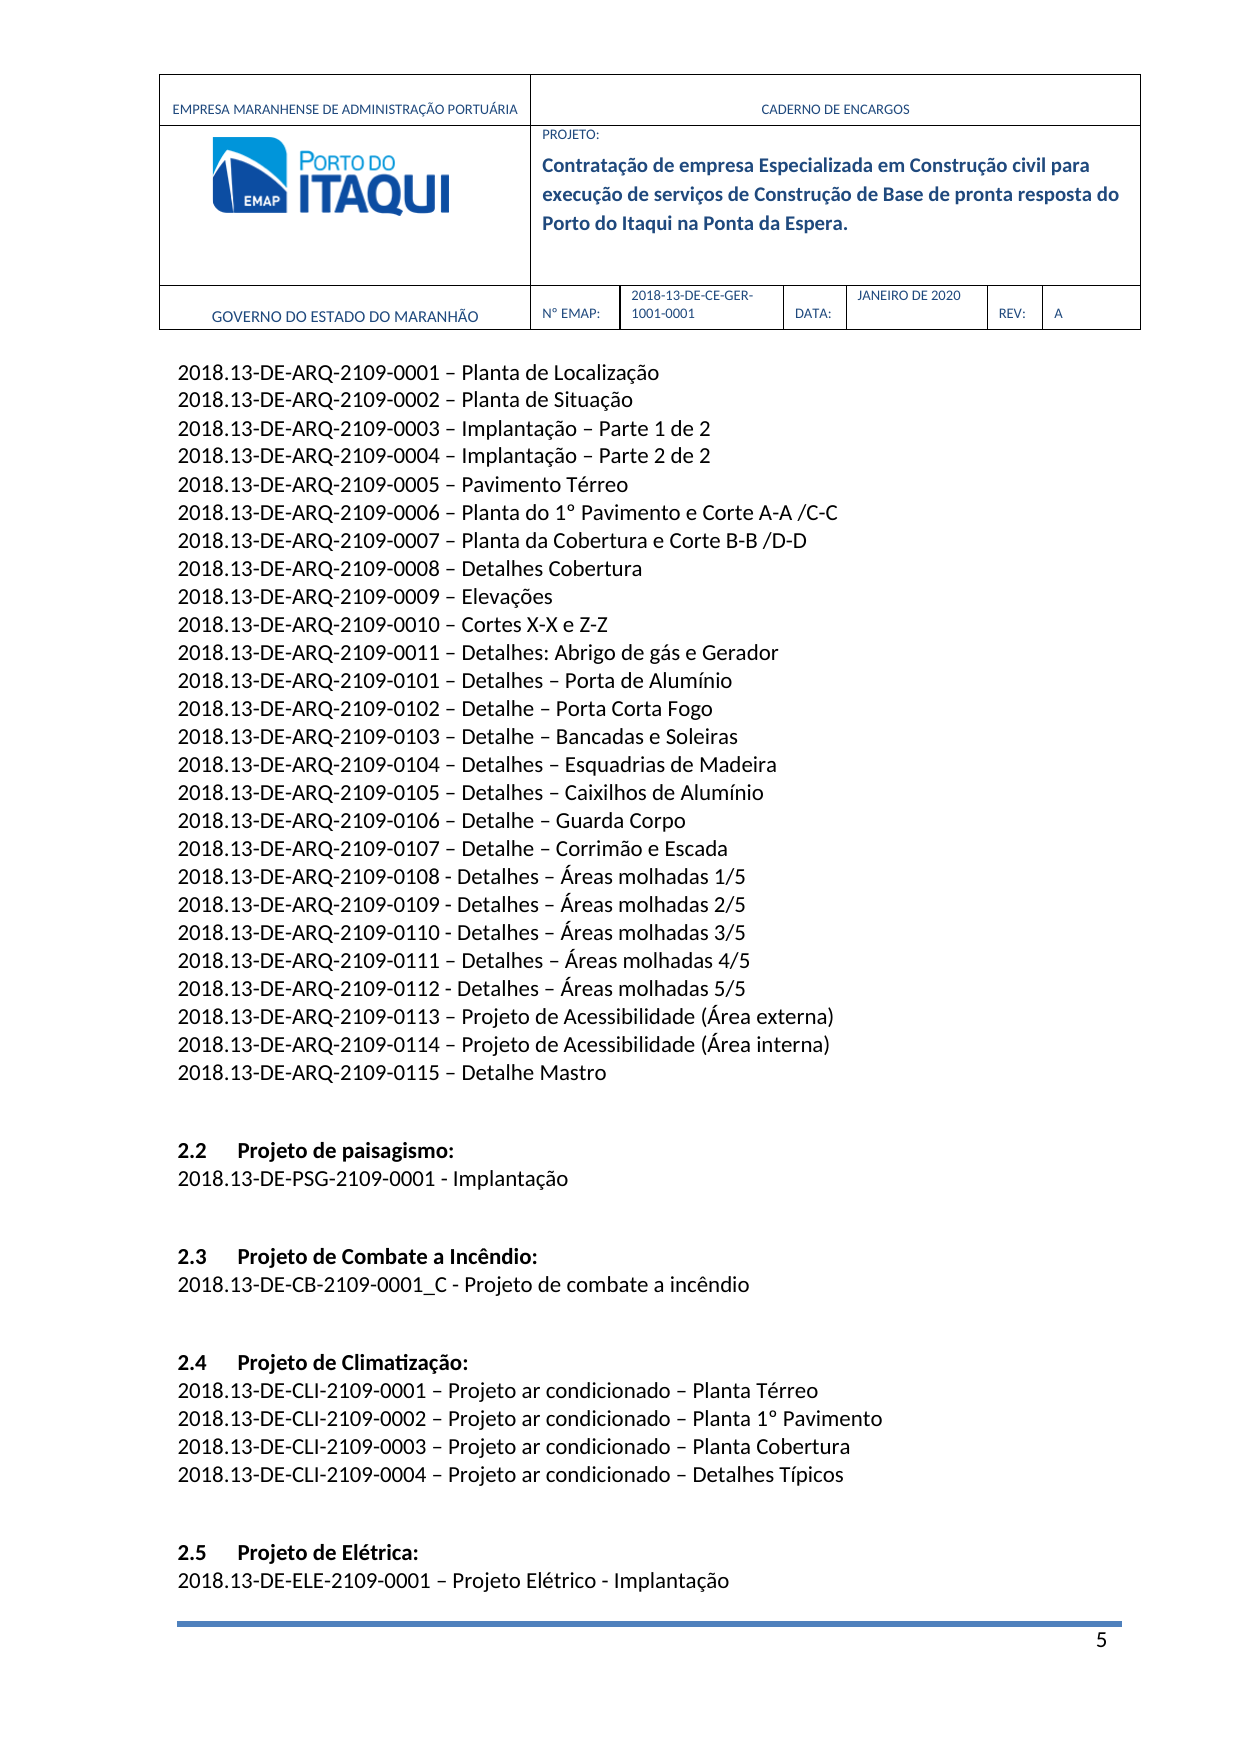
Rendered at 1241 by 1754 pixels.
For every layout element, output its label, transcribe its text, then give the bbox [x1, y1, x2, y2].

text 2018.13-DE-ARQ-2109-0003 – Implantação – Parte 1 de 2 [177, 414, 1122, 442]
text 2018.13-DE-ARQ-2109-0005 – Pavimento Térreo [177, 470, 1122, 498]
text 2018.13-DE-ARQ-2109-0112 - Detalhes – Áreas molhadas 5/5 [177, 974, 1122, 1002]
text 2018.13-DE-ARQ-2109-0010 – Cortes X-X e Z-Z [177, 610, 1122, 638]
text 2018.13-DE-CB-2109-0001_C - Projeto de combate a incêndio [177, 1270, 1122, 1298]
text 2018.13-DE-ARQ-2109-0114 – Projeto de Acessibilidade (Área interna) [177, 1030, 1122, 1058]
text 2018.13-DE-ARQ-2109-0111 – Detalhes – Áreas molhadas 4/5 [177, 946, 1122, 974]
text 2018.13-DE-CLI-2109-0001 – Projeto ar condicionado – Planta Térreo [177, 1376, 1122, 1404]
text 2018.13-DE-ARQ-2109-0011 – Detalhes: Abrigo de gás e Gerador [177, 638, 1122, 666]
text 2018.13-DE-ARQ-2109-0106 – Detalhe – Guarda Corpo [177, 806, 1122, 834]
text 2018.13-DE-ARQ-2109-0115 – Detalhe Mastro [177, 1058, 1122, 1086]
text 2018.13-DE-PSG-2109-0001 - Implantação [177, 1164, 1122, 1192]
text 2018.13-DE-ARQ-2109-0004 – Implantação – Parte 2 de 2 [177, 442, 1122, 470]
text 2018.13-DE-CLI-2109-0002 – Projeto ar condicionado – Planta 1º Pavimento [177, 1404, 1122, 1432]
text 2018.13-DE-CLI-2109-0004 – Projeto ar condicionado – Detalhes Típicos [177, 1460, 1122, 1488]
text 2018.13-DE-ELE-2109-0001 – Projeto Elétrico - Implantação [177, 1566, 1122, 1594]
subtitle Projeto de Elétrica: [177, 1538, 1122, 1566]
text 2018.13-DE-ARQ-2109-0009 – Elevações [177, 582, 1122, 610]
text 2018.13-DE-ARQ-2109-0105 – Detalhes – Caixilhos de Alumínio [177, 778, 1122, 806]
text 2018.13-DE-ARQ-2109-0110 - Detalhes – Áreas molhadas 3/5 [177, 918, 1122, 946]
text 2018.13-DE-CLI-2109-0003 – Projeto ar condicionado – Planta Cobertura [177, 1432, 1122, 1460]
text 2018.13-DE-ARQ-2109-0001 – Planta de Localização [177, 358, 1122, 386]
text 2018.13-DE-ARQ-2109-0104 – Detalhes – Esquadrias de Madeira [177, 750, 1122, 778]
text 2018.13-DE-ARQ-2109-0102 – Detalhe – Porta Corta Fogo [177, 694, 1122, 722]
picture [212, 137, 449, 216]
text 2018.13-DE-ARQ-2109-0002 – Planta de Situação [177, 386, 1122, 414]
text 2018.13-DE-ARQ-2109-0006 – Planta do 1º Pavimento e Corte A-A /C-C [177, 498, 1122, 526]
text 2018.13-DE-ARQ-2109-0101 – Detalhes – Porta de Alumínio [177, 666, 1122, 694]
text 2018.13-DE-ARQ-2109-0113 – Projeto de Acessibilidade (Área externa) [177, 1002, 1122, 1030]
text 2018.13-DE-ARQ-2109-0109 - Detalhes – Áreas molhadas 2/5 [177, 890, 1122, 918]
text 2018.13-DE-ARQ-2109-0107 – Detalhe – Corrimão e Escada [177, 834, 1122, 862]
subtitle Projeto de paisagismo: [177, 1136, 1122, 1164]
subtitle Projeto de Climatização: [177, 1348, 1122, 1376]
text 2018.13-DE-ARQ-2109-0007 – Planta da Cobertura e Corte B-B /D-D [177, 526, 1122, 554]
text 2018.13-DE-ARQ-2109-0103 – Detalhe – Bancadas e Soleiras [177, 722, 1122, 750]
text 2018.13-DE-ARQ-2109-0108 - Detalhes – Áreas molhadas 1/5 [177, 862, 1122, 890]
subtitle Projeto de Combate a Incêndio: [177, 1242, 1122, 1270]
text 2018.13-DE-ARQ-2109-0008 – Detalhes Cobertura [177, 554, 1122, 582]
